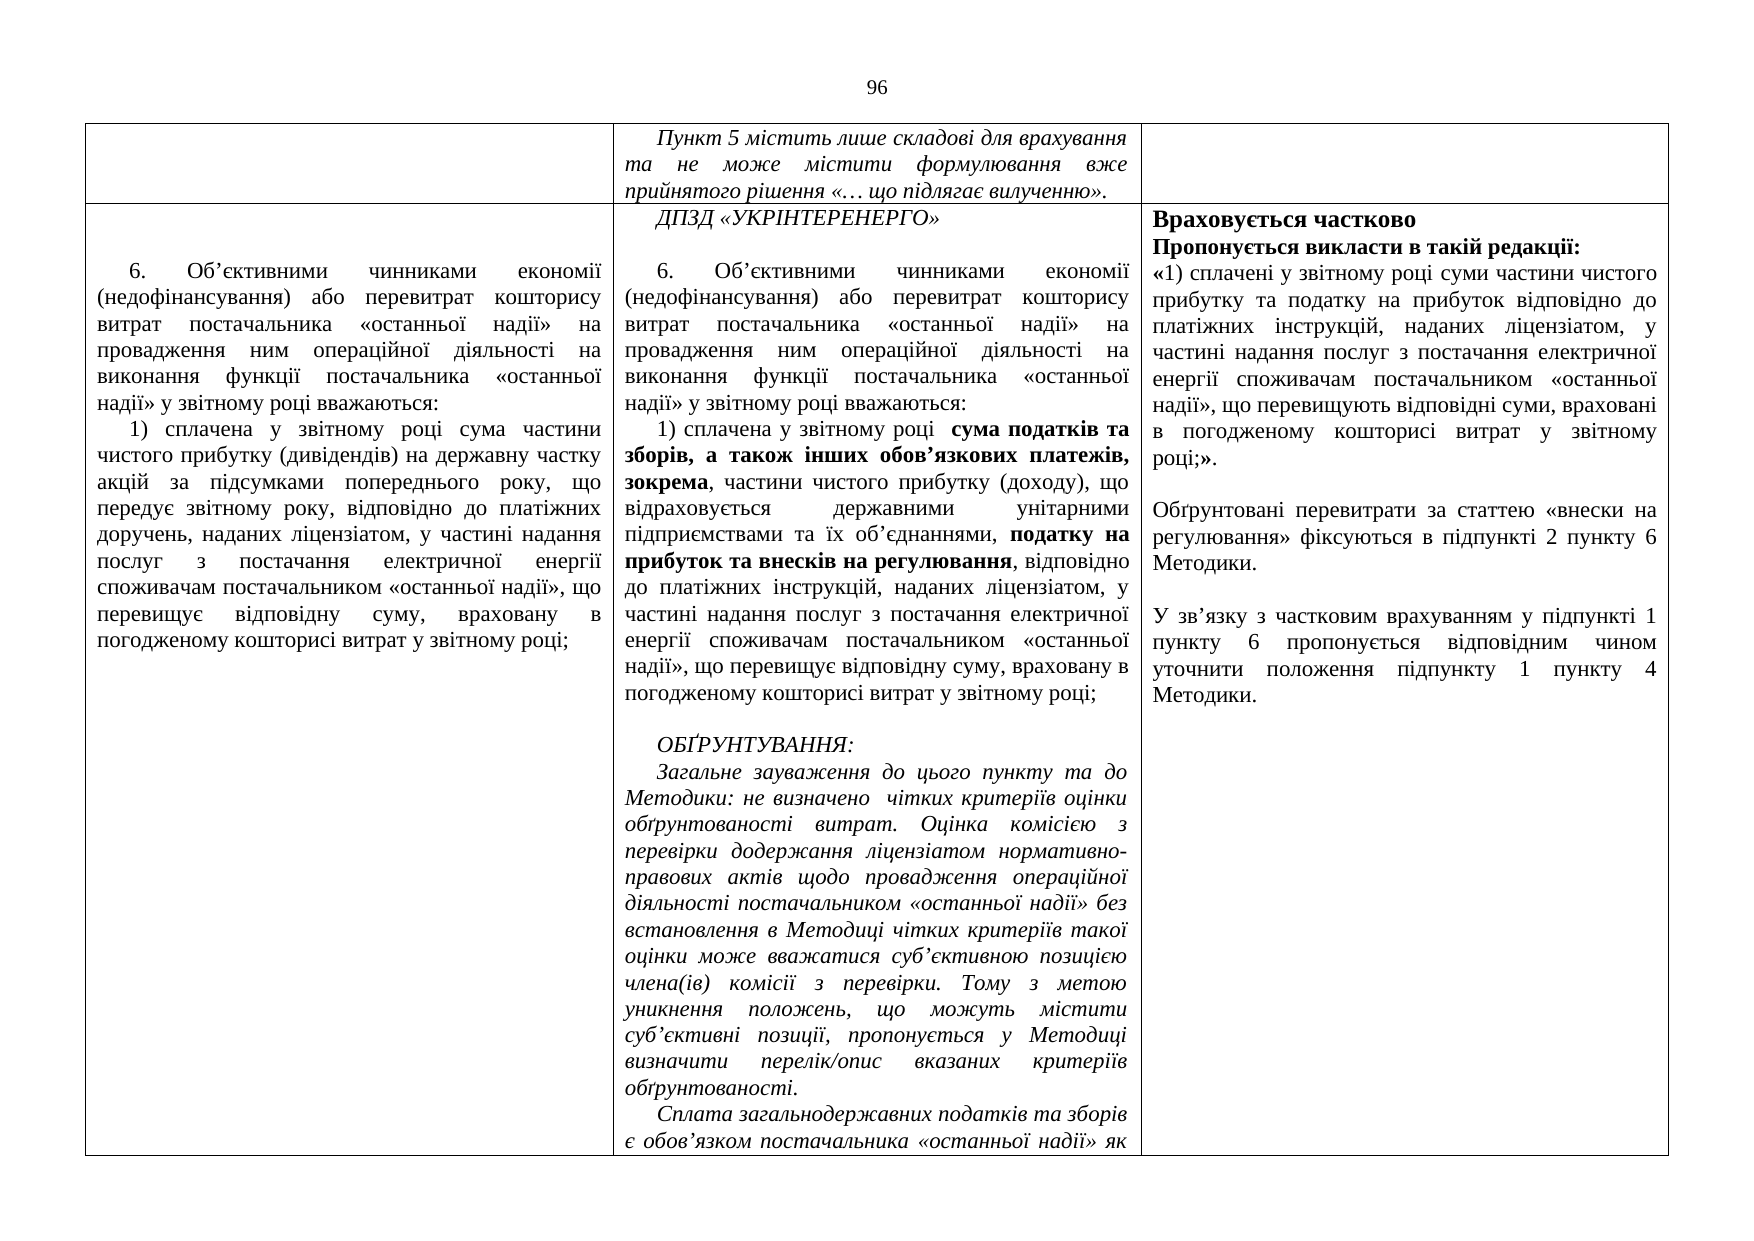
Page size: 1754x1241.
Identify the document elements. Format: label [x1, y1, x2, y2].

table_cell [86, 124, 613, 203]
table_cell [614, 204, 1141, 1155]
table_cell [1142, 124, 1668, 203]
table_cell [86, 204, 613, 1155]
table_cell [614, 124, 1141, 203]
table_cell [1142, 204, 1668, 1155]
